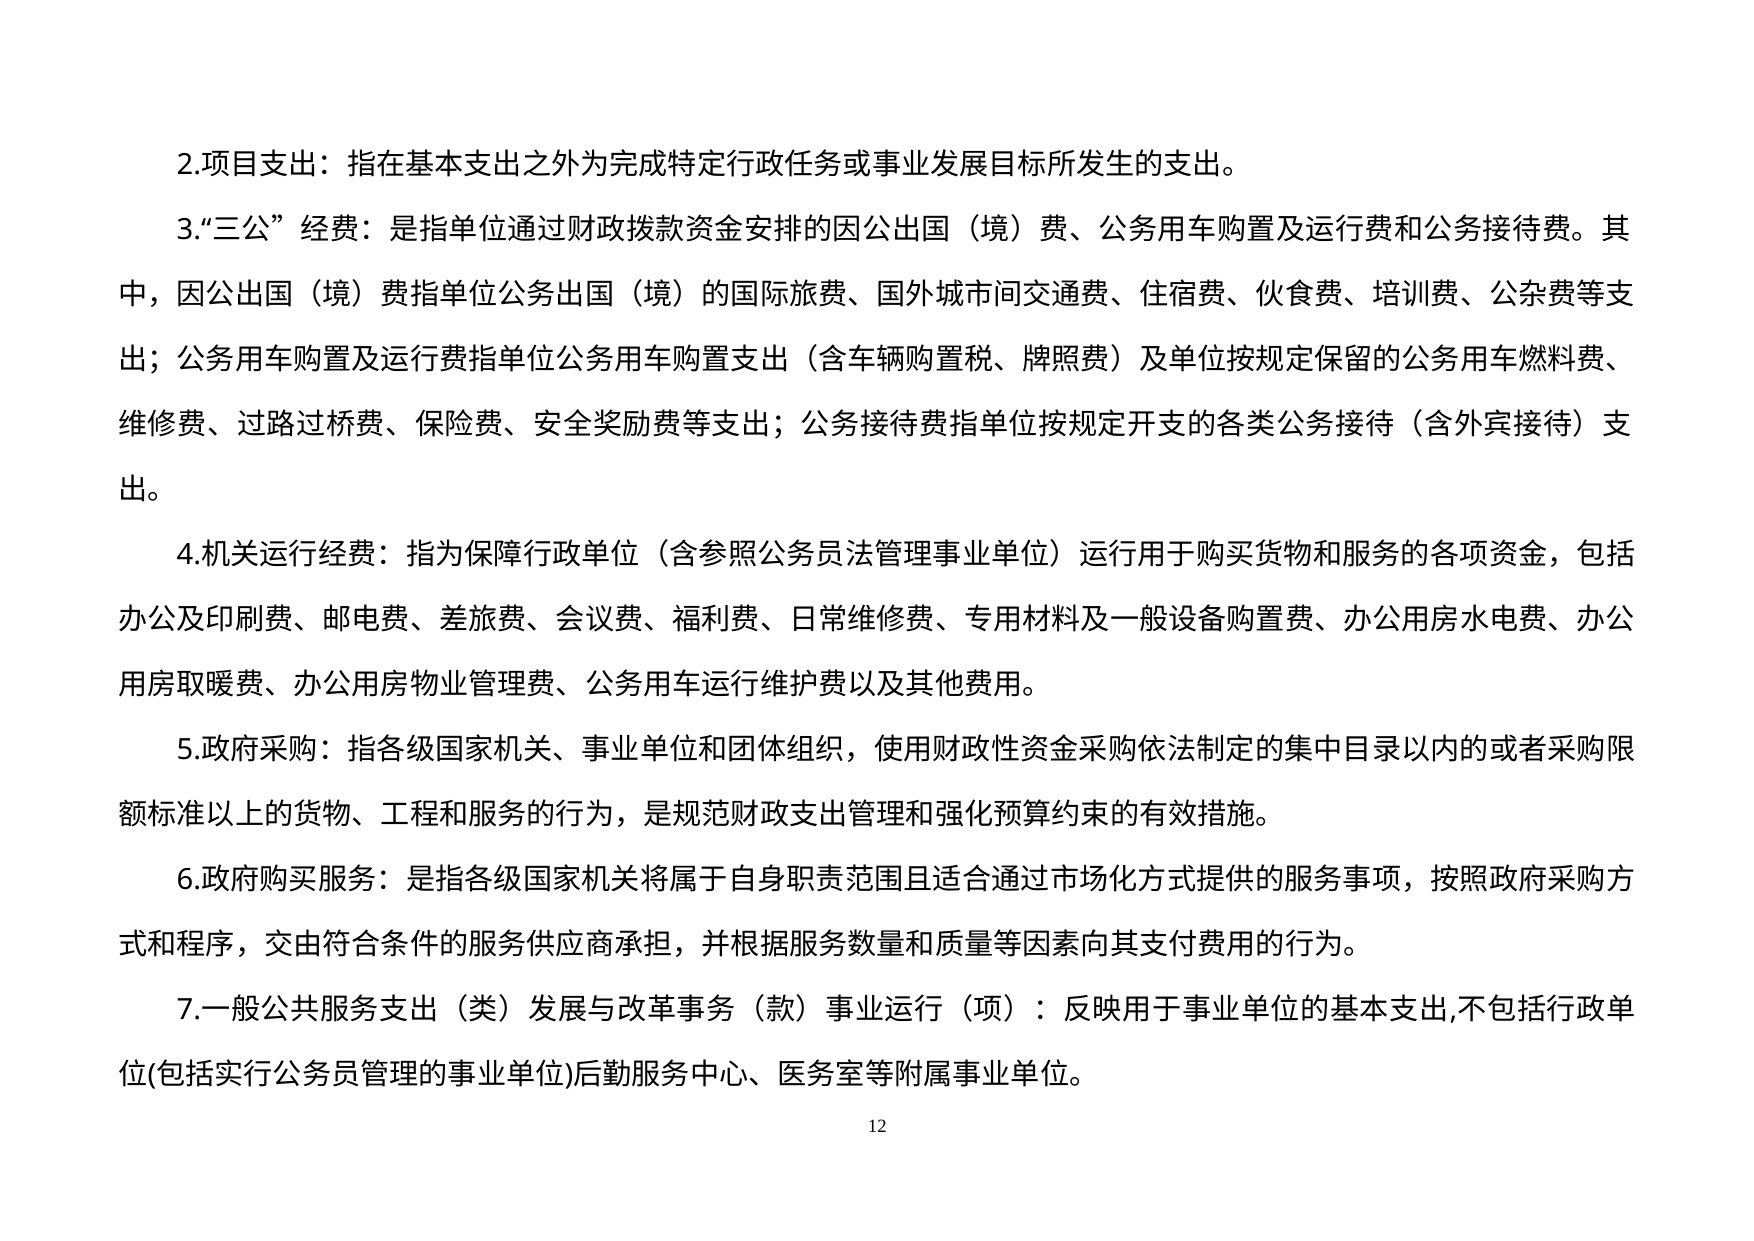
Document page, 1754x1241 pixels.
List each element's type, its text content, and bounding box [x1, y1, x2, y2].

text 2.项目支出：指在基本支出之外为完成特定行政任务或事业发展目标所发生的支出。 [118, 129, 1636, 194]
text 3.“三公”经费：是指单位通过财政拨款资金安排的因公出国（境）费、公务用车购置及运行费和公务接待费。其中，因公出国（境）费指单位公务出国（境）的国际旅费、国外城市间交通费、住宿费、伙食费、培训费、公杂费等支出；公务用车购置及运行费指单位公务用车购置支出（含车辆购置税、牌照费）及单位按规定保留的公务用车燃料费、维修费、过路过桥费、保险费、安全奖励费等支出；公务接待费指单位按规定开支的各类公务接待（含外宾接待）支出。 [118, 194, 1636, 519]
text 5.政府采购：指各级国家机关、事业单位和团体组织，使用财政性资金采购依法制定的集中目录以内的或者采购限额标准以上的货物、工程和服务的行为，是规范财政支出管理和强化预算约束的有效措施。 [118, 714, 1636, 844]
text 7.一般公共服务支出（类）发展与改革事务（款）事业运行（项）：反映用于事业单位的基本支出,不包括行政单位(包括实行公务员管理的事业单位)后勤服务中心、医务室等附属事业单位。 [118, 974, 1636, 1104]
text 6.政府购买服务：是指各级国家机关将属于自身职责范围且适合通过市场化方式提供的服务事项，按照政府采购方式和程序，交由符合条件的服务供应商承担，并根据服务数量和质量等因素向其支付费用的行为。 [118, 844, 1636, 974]
text 4.机关运行经费：指为保障行政单位（含参照公务员法管理事业单位）运行用于购买货物和服务的各项资金，包括办公及印刷费、邮电费、差旅费、会议费、福利费、日常维修费、专用材料及一般设备购置费、办公用房水电费、办公用房取暖费、办公用房物业管理费、公务用车运行维护费以及其他费用。 [118, 519, 1636, 714]
